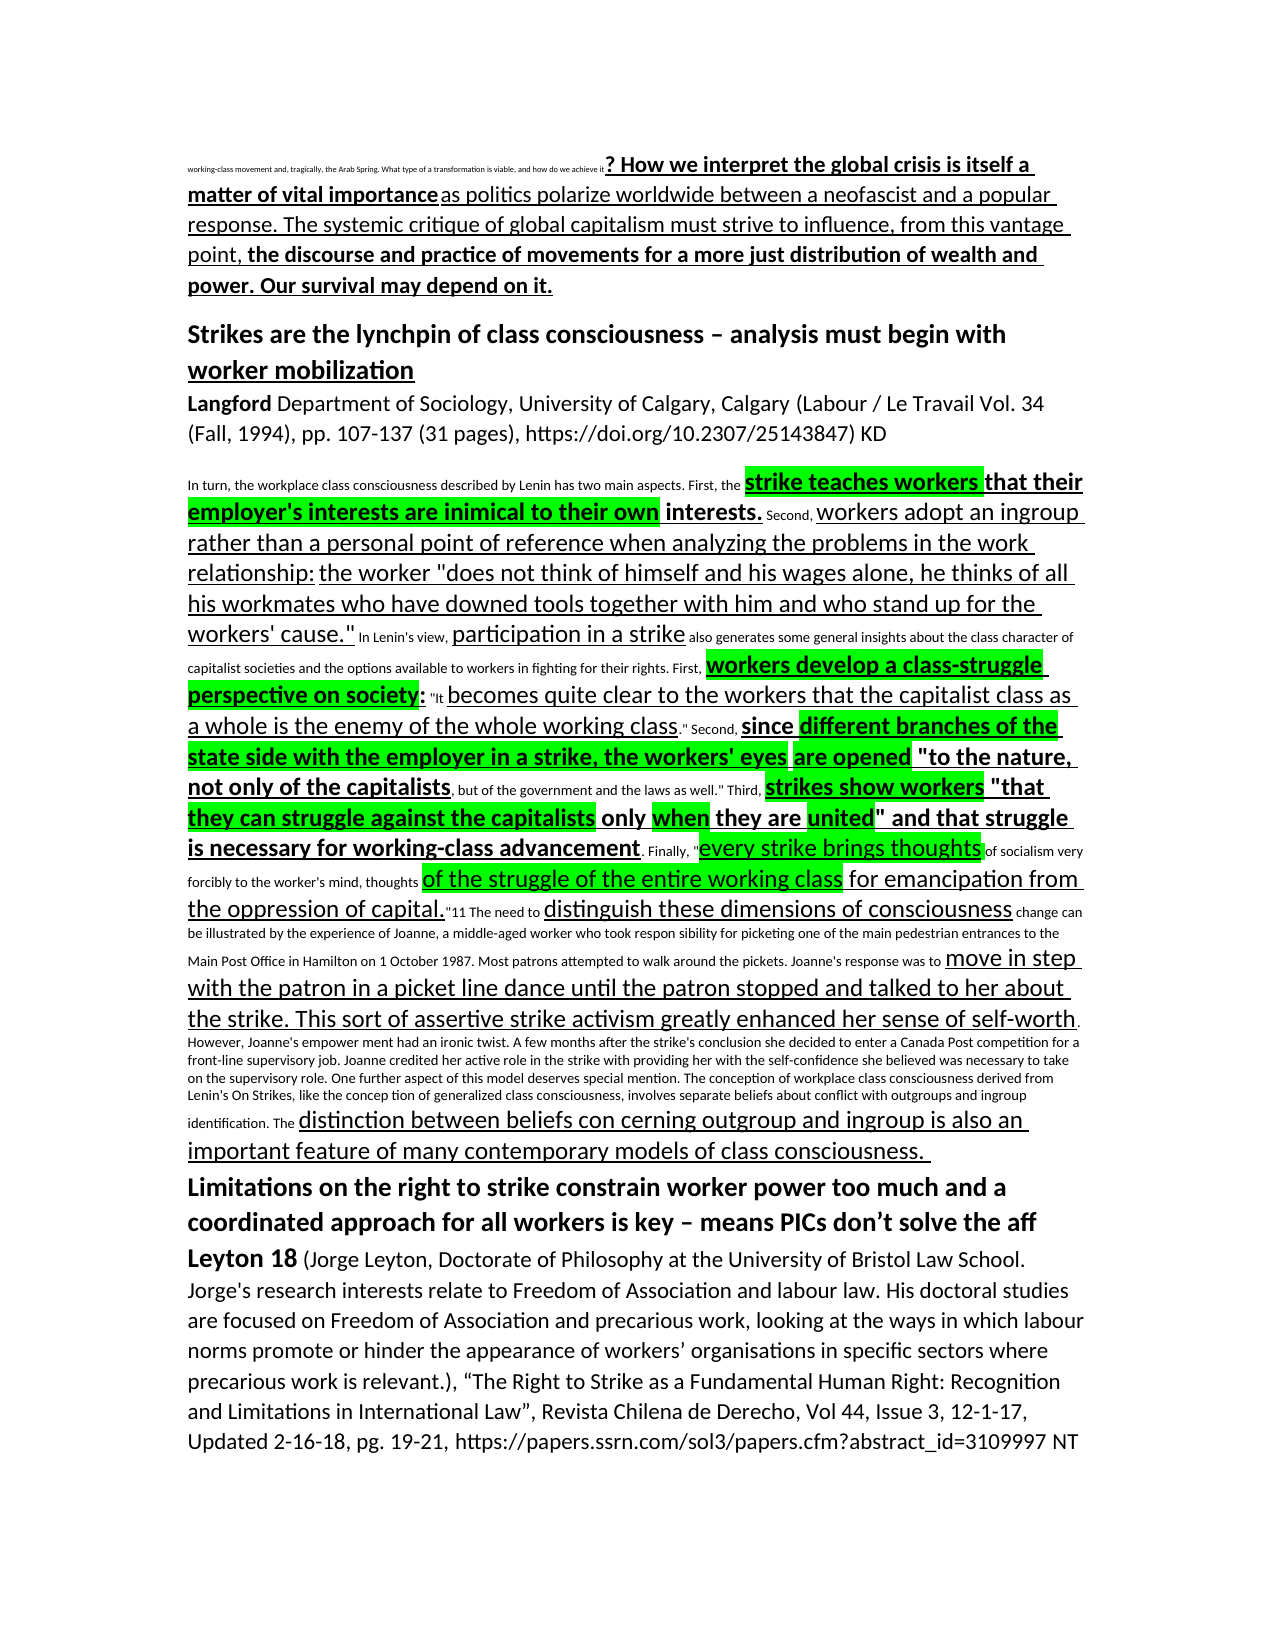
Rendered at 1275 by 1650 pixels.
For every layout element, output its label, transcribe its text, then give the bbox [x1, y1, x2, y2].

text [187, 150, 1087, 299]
text Leyton 18 (Jorge Leyton, Doctorate of Philosophy at the University of Bristol Law School. Jorge's research interests relate to Freedom of Association and labour law. His doctoral studies are focused on Freedom of Association and precarious work, looking at the ways in which labour norms promote or hinder the appearance of workers’ organisations in specific sectors where precarious work is relevant.), “The Right to Strike as a Fundamental Human Right: Recognition and Limitations in International Law”, Revista Chilena de Derecho, Vol 44, Issue 3, 12-1-17, Updated 2-16-18, pg. 19-21, https://papers.ssrn.com/sol3/papers.cfm?abstract_id=3109997 NT [187, 1241, 1087, 1455]
text In turn, the workplace class consciousness described by Lenin has two main aspects. First, the strike teaches workers that their employer's interests are inimical to their own interests. Second, workers adopt an ingroup rather than a personal point of reference when analyzing the problems in the work relationship: the worker "does not think of himself and his wages alone, he thinks of all his workmates who have downed tools together with him and who stand up for the workers' cause." In Lenin's view, participation in a strike also generates some general insights about the class character of capitalist societies and the options available to workers in fighting for their rights. First, workers develop a class-struggle perspective on society: "It becomes quite clear to the workers that the capitalist class as a whole is the enemy of the whole working class." Second, since different branches of the state side with the employer in a strike, the workers' eyes are opened "to the nature, not only of the capitalists, but of the government and the laws as well." Third, strikes show workers "that they can struggle against the capitalists only when they are united" and that struggle is necessary for working-class advancement. Finally, "every strike brings thoughts of socialism very forcibly to the worker's mind, thoughts of the struggle of the entire working class for emancipation from the oppression of capital."11 The need to distinguish these dimensions of consciousness change can be illustrated by the experience of Joanne, a middle-aged worker who took respon sibility for picketing one of the main pedestrian entrances to the Main Post Office in Hamilton on 1 October 1987. Most patrons attempted to walk around the pickets. Joanne's response was to move in step with the patron in a picket line dance until the patron stopped and talked to her about the strike. This sort of assertive strike activism greatly enhanced her sense of self-worth. However, Joanne's empower ment had an ironic twist. A few months after the strike's conclusion she decided to enter a Canada Post competition for a front-line supervisory job. Joanne credited her active role in the strike with providing her with the self-confidence she believed was necessary to take on the supervisory role. One further aspect of this model deserves special mention. The conception of workplace class consciousness derived from Lenin's On Strikes, like the concep tion of generalized class consciousness, involves separate beliefs about conflict with outgroups and ingroup identification. The distinction between beliefs con cerning outgroup and ingroup is also an important feature of many contemporary models of class consciousness. [187, 466, 1087, 1166]
text Langford Department of Sociology, University of Calgary, Calgary (Labour / Le Travail Vol. 34 (Fall, 1994), pp. 107-137 (31 pages), https://doi.org/10.2307/25143847) KD [187, 389, 1087, 447]
subtitle Limitations on the right to strike constrain worker power too much and a coordinated approach for all workers is key – means PICs don’t solve the aff [187, 1170, 1087, 1238]
subtitle Strikes are the lynchpin of class consciousness – analysis must begin with worker mobilization [187, 318, 1087, 386]
